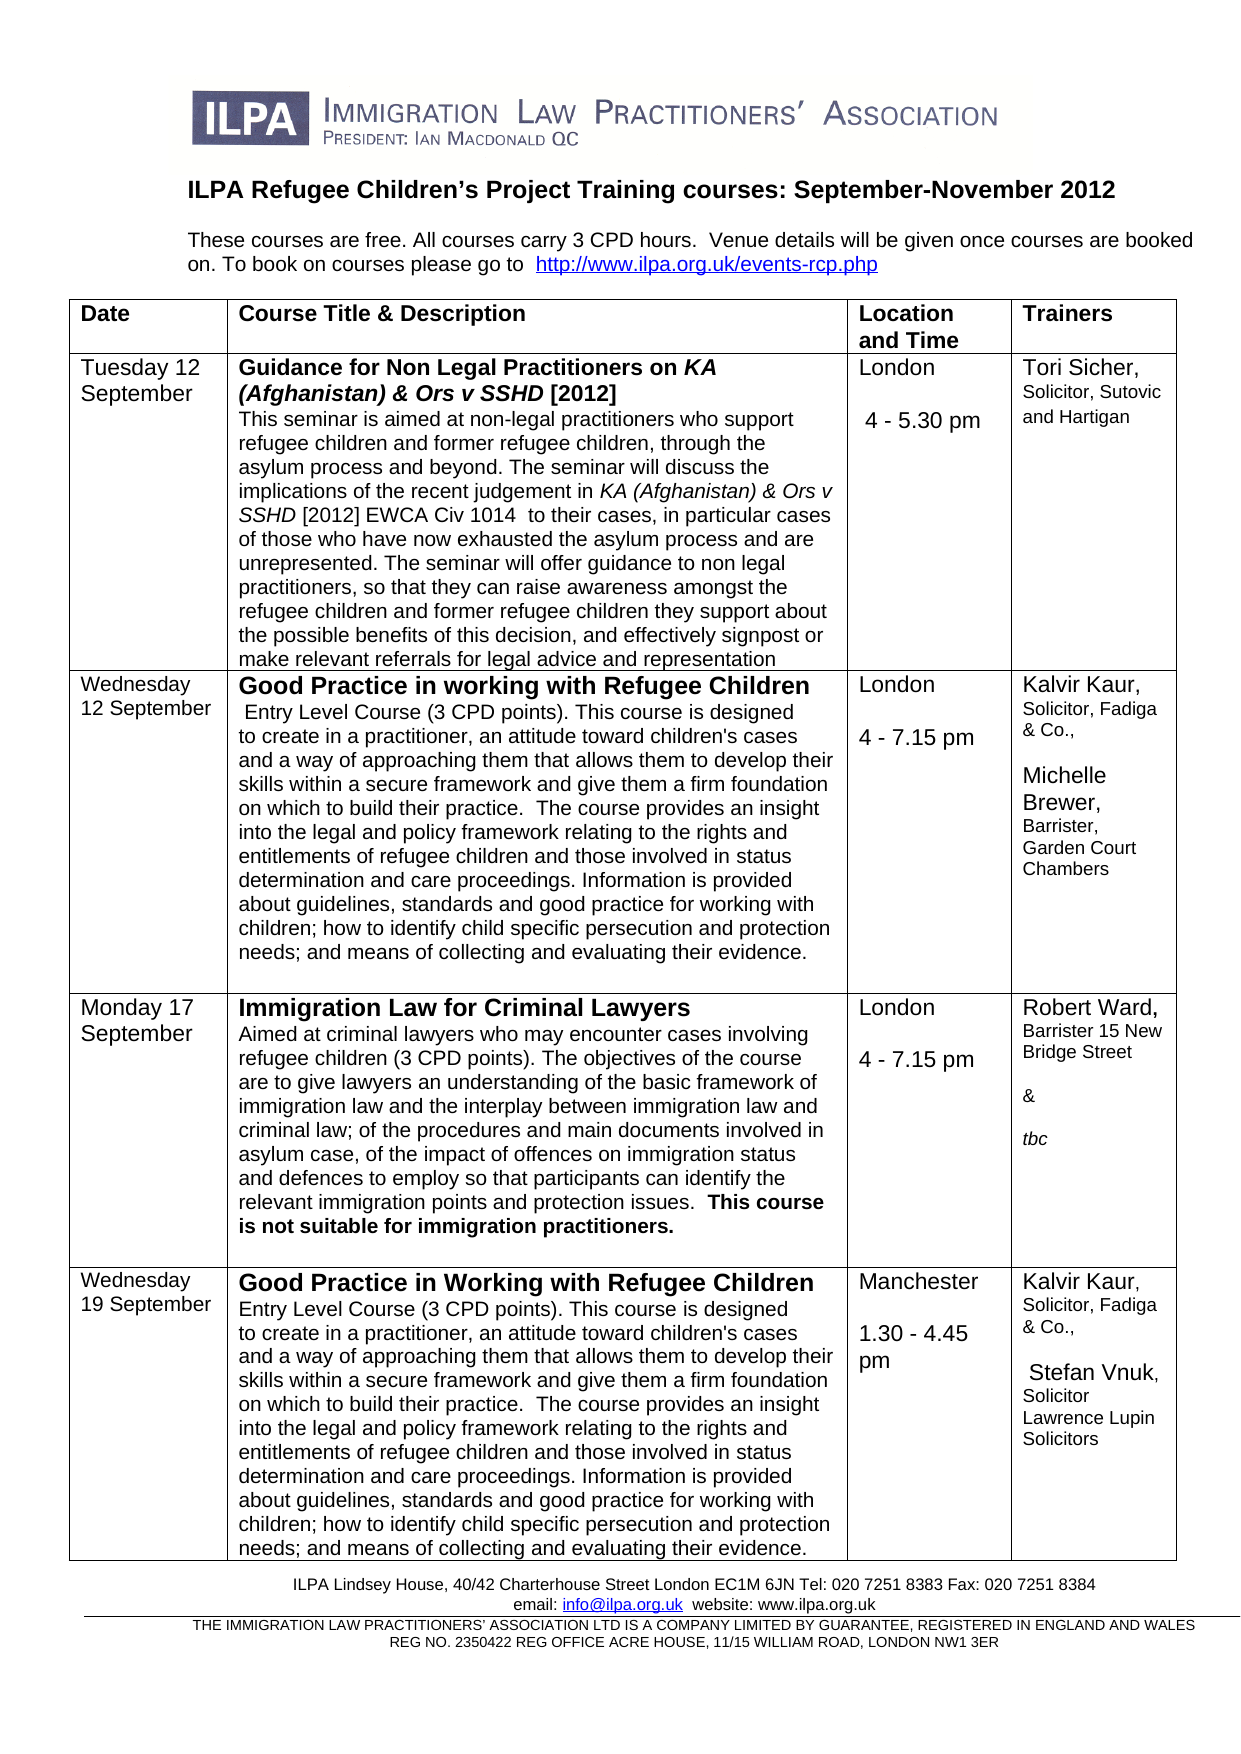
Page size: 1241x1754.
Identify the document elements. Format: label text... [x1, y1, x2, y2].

table_cell Robert Ward, Barrister 15 New Bridge Street & tbc [1012, 994, 1176, 1267]
table_cell Good Practice in working with Refugee Children Entry Level Course (3 CPD points). This course is designed to create in a practitioner, an attitude toward children's cases and a way of approaching them that allows them to develop their skills within a secure framework and give them a firm foundation on which to build their practice. The course provides an insight into the legal and policy framework relating to the rights and entitlements of refugee children and those involved in status determination and care proceedings. Information is provided about guidelines, standards and good practice for working with children; how to identify child specific persecution and protection needs; and means of collecting and evaluating their evidence. [228, 671, 847, 992]
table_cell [848, 1268, 1011, 1560]
table_header Location and Time [848, 300, 1011, 353]
table_header Course Title & Description [228, 300, 847, 353]
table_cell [70, 1268, 227, 1560]
table_cell London 4 - 5.30 pm [848, 354, 1011, 670]
table_cell Kalvir Kaur, Solicitor, Fadiga & Co., Michelle Brewer, Barrister, Garden Court Chambers [1012, 671, 1176, 992]
table_cell Guidance for Non Legal Practitioners on KA (Afghanistan) & Ors v SSHD [2012] This seminar is aimed at non-legal practitioners who support refugee children and former refugee children, through the asylum process and beyond. The seminar will discuss the implications of the recent judgement in KA (Afghanistan) & Ors v SSHD [2012] EWCA Civ 1014 to their cases, in particular cases of those who have now exhausted the asylum process and are unrepresented. The seminar will offer guidance to non legal practitioners, so that they can raise awareness amongst the refugee children and former refugee children they support about the possible benefits of this decision, and effectively signpost or make relevant referrals for legal advice and representation [228, 354, 847, 670]
text These courses are free. All courses carry 3 CPD hours. Venue details will be given once courses are booked on. To book on courses please go to http://www.ilpa.org.uk/events-rcp.php [187, 227, 1196, 275]
text ILPA Refugee Children’s Project Training courses: September-November 2012 [187, 132, 1196, 203]
table_cell Immigration Law for Criminal Lawyers Aimed at criminal lawyers who may encounter cases involving refugee children (3 CPD points). The objectives of the course are to give lawyers an understanding of the basic framework of immigration law and the interplay between immigration law and criminal law; of the procedures and main documents involved in asylum case, of the impact of offences on immigration status and defences to employ so that participants can identify the relevant immigration points and protection issues. This course is not suitable for immigration practitioners. [228, 994, 847, 1267]
table_header Date [70, 300, 227, 353]
table_cell Tori Sicher, Solicitor, Sutovic and Hartigan [1012, 354, 1176, 670]
table_cell Tuesday 12 September [70, 354, 227, 670]
table_cell Monday 17 September [70, 994, 227, 1267]
table_cell London 4 - 7.15 pm [848, 671, 1011, 992]
picture [168, 75, 1033, 175]
table_cell Wednesday 12 September [70, 671, 227, 992]
table_header Trainers [1012, 300, 1176, 353]
table_cell London 4 - 7.15 pm [848, 994, 1011, 1267]
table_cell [1012, 1268, 1176, 1560]
